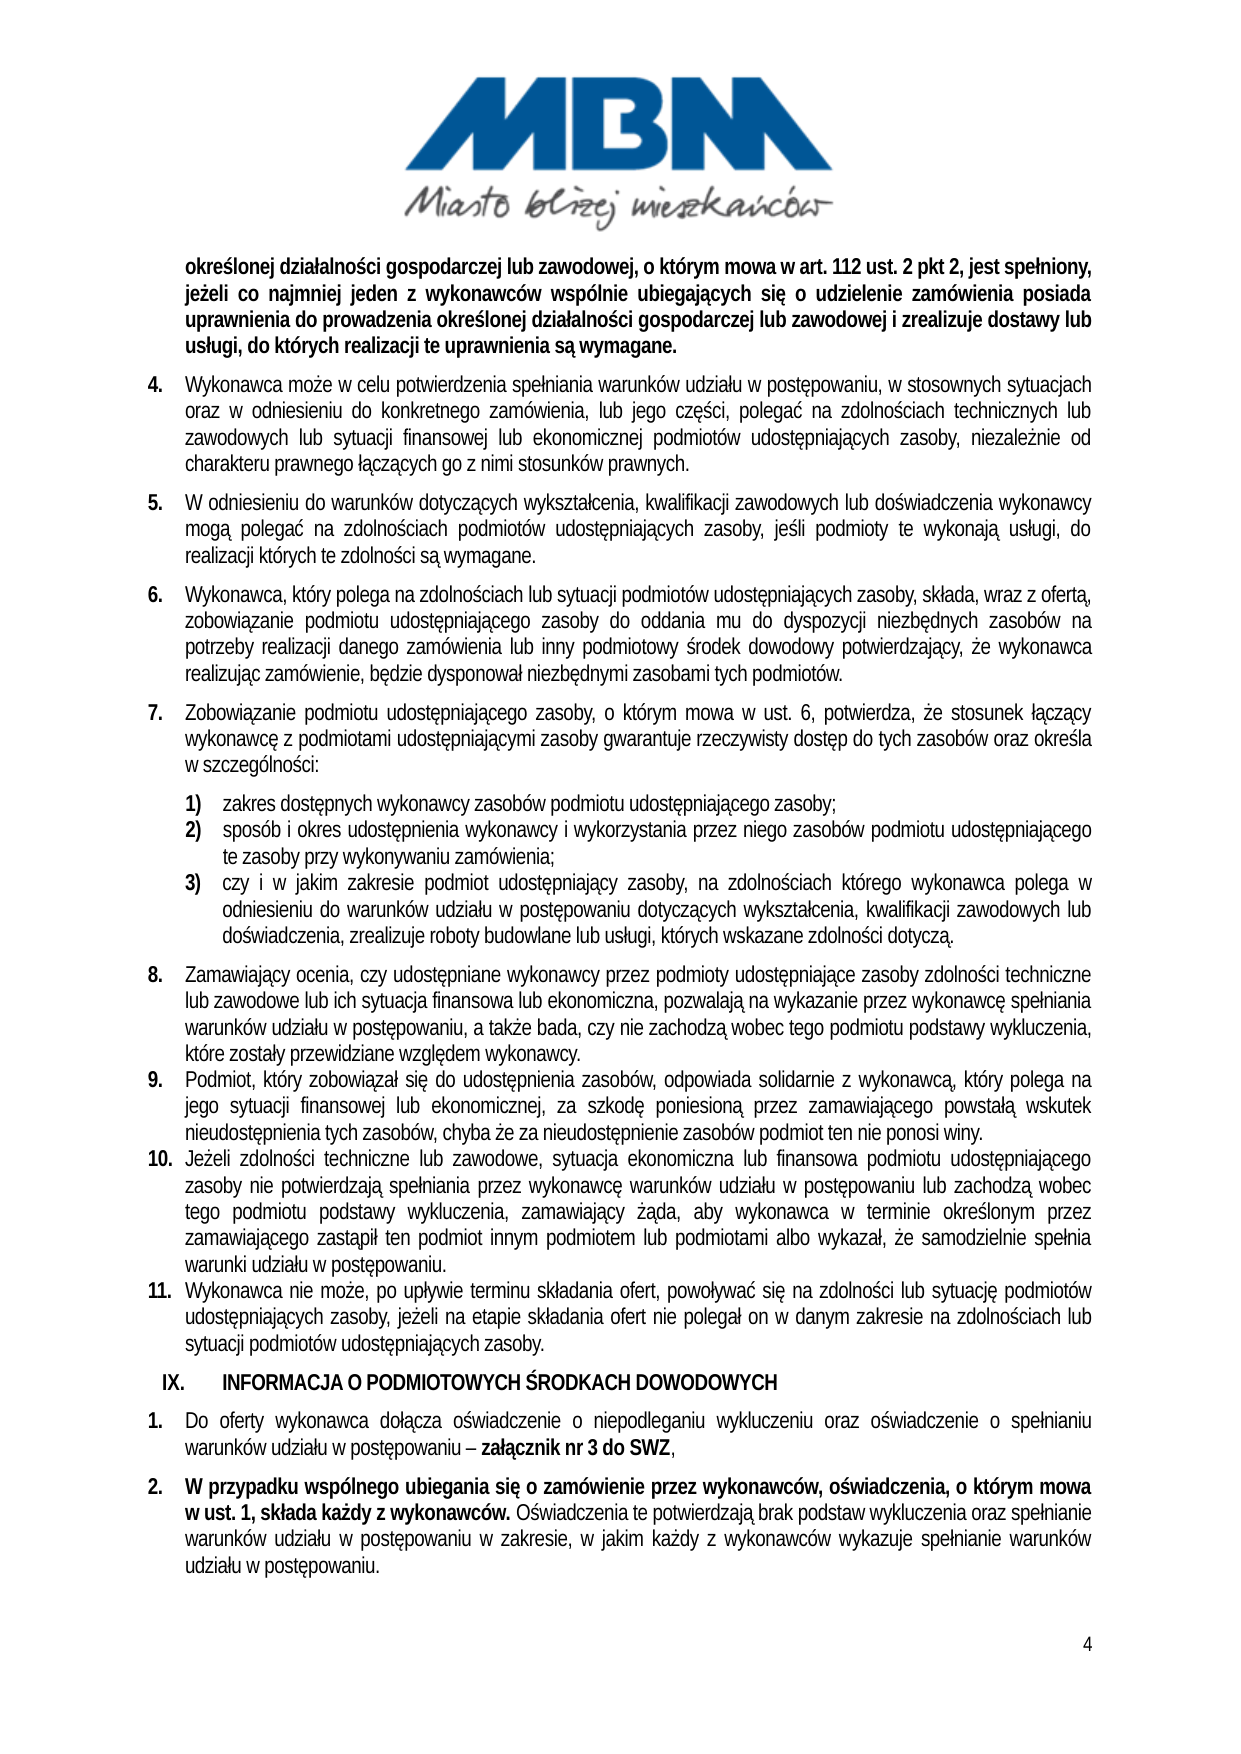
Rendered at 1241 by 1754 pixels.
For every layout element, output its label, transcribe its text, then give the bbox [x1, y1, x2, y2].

picture [397, 73, 843, 235]
list Jeżeli zdolności techniczne lub zawodowe, sytuacja ekonomiczna lub finansowa podmiotu udostępniającego zasoby nie potwierdzają spełniania przez wykonawcę warunków udziału w postępowaniu lub zachodzą wobec tego podmiotu podstawy wykluczenia, zamawiający żąda, aby wykonawca w terminie określonym przez zamawiającego zastąpił ten podmiot innym podmiotem lub podmiotami albo wykazał, że samodzielnie spełnia warunki udziału w postępowaniu. [148, 1145, 1093, 1277]
list Wykonawca może w celu potwierdzenia spełniania warunków udziału w postępowaniu, w stosownych sytuacjach oraz w odniesieniu do konkretnego zamówienia, lub jego części, polegać na zdolnościach technicznych lub zawodowych lub sytuacji finansowej lub ekonomicznej podmiotów udostępniających zasoby, niezależnie od charakteru prawnego łączących go z nimi stosunków prawnych. [148, 371, 1093, 477]
list W przypadku wspólnego ubiegania się o zamówienie przez wykonawców, oświadczenia, o którym mowa w ust. 1, składa każdy z wykonawców. Oświadczenia te potwierdzają brak podstaw wykluczenia oraz spełnianie warunków udziału w postępowaniu w zakresie, w jakim każdy z wykonawców wykazuje spełnianie warunków udziału w postępowaniu. [148, 1473, 1093, 1578]
list Wykonawca, który polega na zdolnościach lub sytuacji podmiotów udostępniających zasoby, składa, wraz z ofertą, zobowiązanie podmiotu udostępniającego zasoby do oddania mu do dyspozycji niezbędnych zasobów na potrzeby realizacji danego zamówienia lub inny podmiotowy środek dowodowy potwierdzający, że wykonawca realizując zamówienie, będzie dysponował niezbędnymi zasobami tych podmiotów. [148, 581, 1093, 686]
list Wykonawca nie może, po upływie terminu składania ofert, powoływać się na zdolności lub sytuację podmiotów udostępniających zasoby, jeżeli na etapie składania ofert nie polegał on w danym zakresie na zdolnościach lub sytuacji podmiotów udostępniających zasoby. [148, 1277, 1093, 1356]
list Do oferty wykonawca dołącza oświadczenie o niepodleganiu wykluczeniu oraz oświadczenie o spełnianiu warunków udziału w postępowaniu – załącznik nr 3 do SWZ, [148, 1407, 1093, 1460]
list Zamawiający ocenia, czy udostępniane wykonawcy przez podmioty udostępniające zasoby zdolności techniczne lub zawodowe lub ich sytuacja finansowa lub ekonomiczna, pozwalają na wykazanie przez wykonawcę spełniania warunków udziału w postępowaniu, a także bada, czy nie zachodzą wobec tego podmiotu podstawy wykluczenia, które zostały przewidziane względem wykonawcy. [148, 961, 1093, 1066]
list zakres dostępnych wykonawcy zasobów podmiotu udostępniającego zasoby; [185, 790, 1093, 816]
list W odniesieniu do warunków dotyczących wykształcenia, kwalifikacji zawodowych lub doświadczenia wykonawcy mogą polegać na zdolnościach podmiotów udostępniających zasoby, jeśli podmioty te wykonają usługi, do realizacji których te zdolności są wymagane. [148, 489, 1093, 568]
list Podmiot, który zobowiązał się do udostępnienia zasobów, odpowiada solidarnie z wykonawcą, który polega na jego sytuacji finansowej lub ekonomicznej, za szkodę poniesioną przez zamawiającego powstałą wskutek nieudostępnienia tych zasobów, chyba że za nieudostępnienie zasobów podmiot ten nie ponosi winy. [148, 1066, 1093, 1145]
list sposób i okres udostępnienia wykonawcy i wykorzystania przez niego zasobów podmiotu udostępniającego te zasoby przy wykonywaniu zamówienia; [185, 816, 1093, 869]
list czy i w jakim zakresie podmiot udostępniający zasoby, na zdolnościach którego wykonawca polega w odniesieniu do warunków udziału w postępowaniu dotyczących wykształcenia, kwalifikacji zawodowych lub doświadczenia, zrealizuje roboty budowlane lub usługi, których wskazane zdolności dotyczą. [185, 869, 1093, 948]
list INFORMACJA O PODMIOTOWYCH ŚRODKACH DOWODOWYCH [185, 1368, 1093, 1395]
list Zobowiązanie podmiotu udostępniającego zasoby, o którym mowa w ust. 6, potwierdza, że stosunek łączący wykonawcę z podmiotami udostępniającymi zasoby gwarantuje rzeczywisty dostęp do tych zasobów oraz określa w szczególności: [148, 698, 1093, 778]
